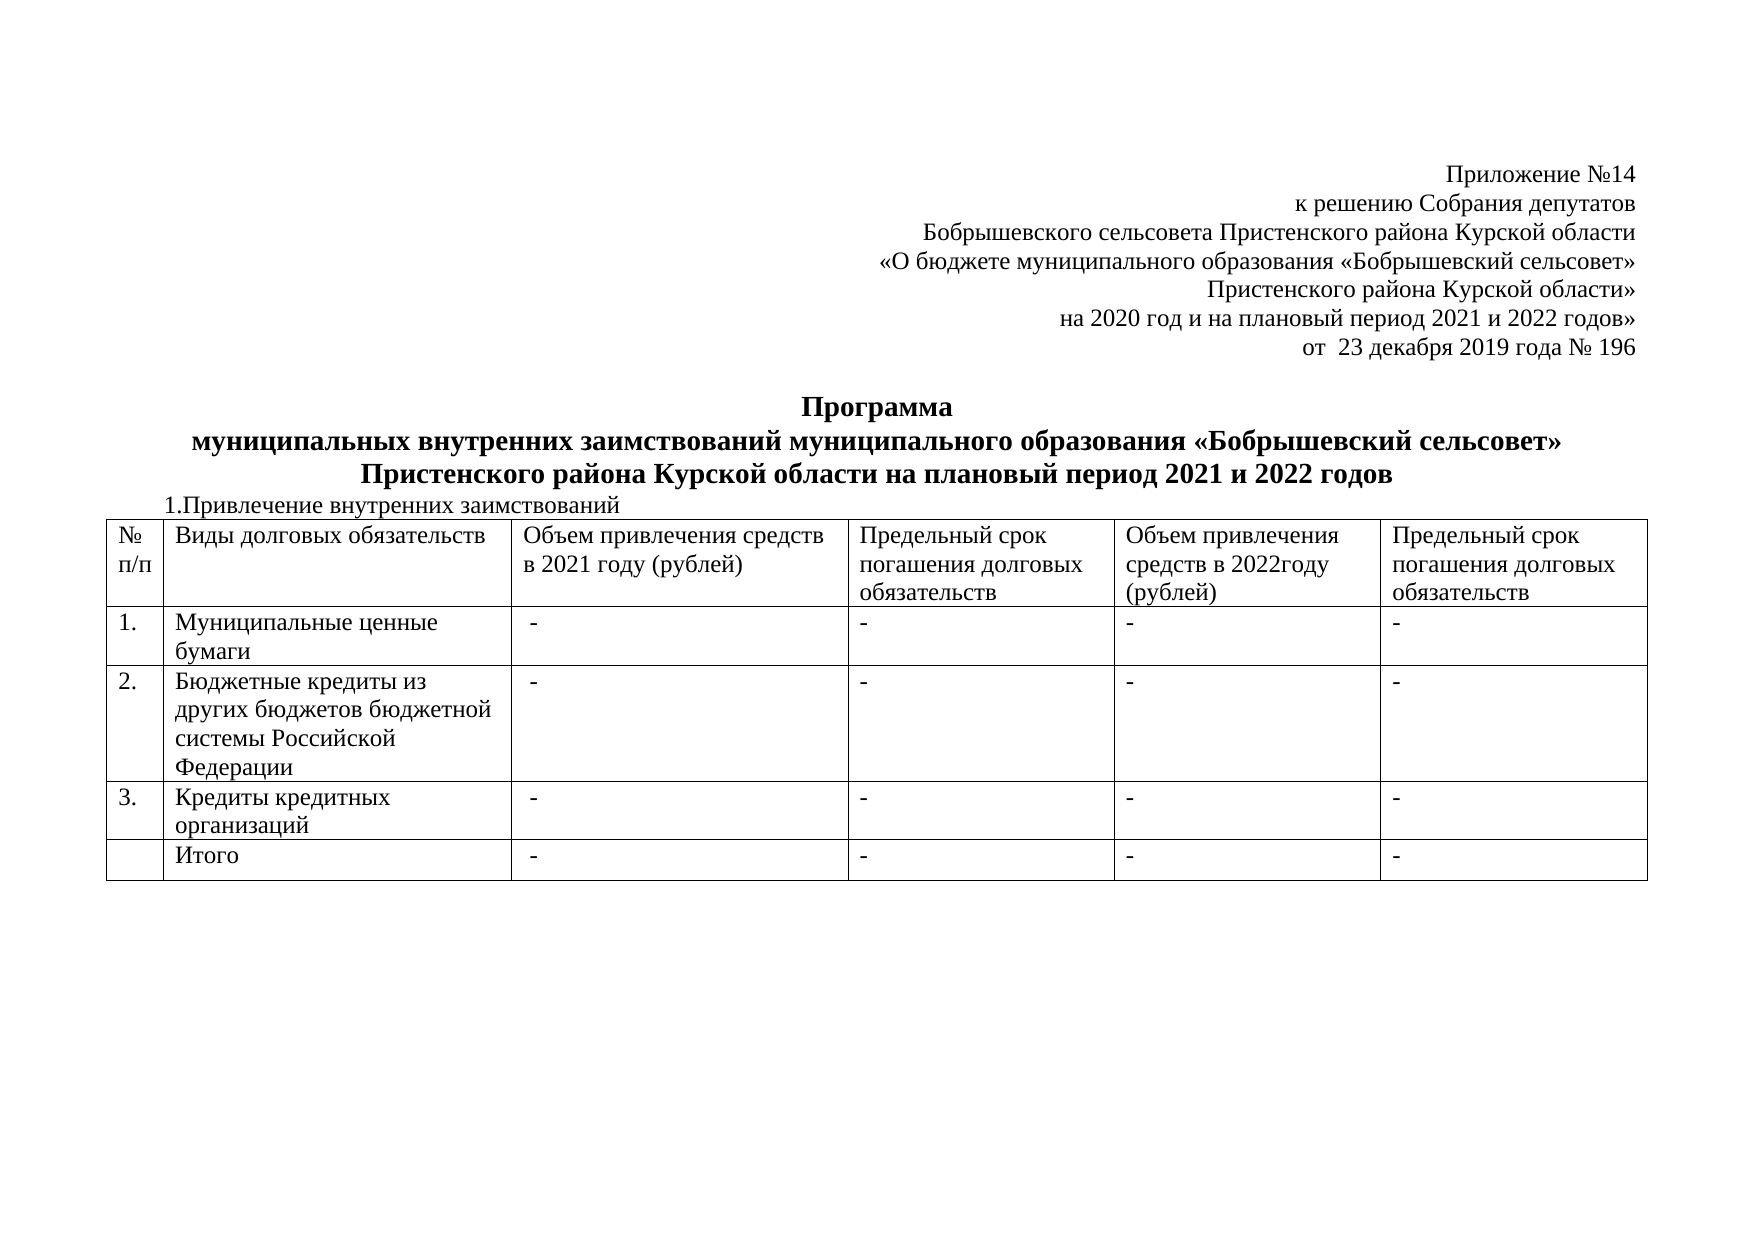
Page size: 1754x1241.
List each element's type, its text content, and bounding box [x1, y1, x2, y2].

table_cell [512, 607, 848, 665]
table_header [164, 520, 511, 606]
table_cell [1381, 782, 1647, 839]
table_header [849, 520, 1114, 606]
text Программа [118, 389, 1636, 423]
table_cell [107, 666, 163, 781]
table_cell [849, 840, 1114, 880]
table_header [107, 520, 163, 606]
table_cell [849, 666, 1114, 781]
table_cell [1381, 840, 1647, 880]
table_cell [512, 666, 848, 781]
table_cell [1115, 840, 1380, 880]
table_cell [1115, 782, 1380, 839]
text Бобрышевского сельсовета Пристенского района Курской области [118, 217, 1636, 246]
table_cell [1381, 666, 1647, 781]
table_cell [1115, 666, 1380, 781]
text 1.Привлечение внутренних заимствований [163, 490, 1636, 519]
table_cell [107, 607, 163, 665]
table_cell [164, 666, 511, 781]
text на 2020 год и на плановый период 2021 и 2022 годов» [118, 303, 1636, 332]
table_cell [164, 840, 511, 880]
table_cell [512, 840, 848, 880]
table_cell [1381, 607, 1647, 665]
text «О бюджете муниципального образования «Бобрышевский сельсовет» [118, 246, 1636, 274]
text к решению Собрания депутатов [118, 188, 1636, 217]
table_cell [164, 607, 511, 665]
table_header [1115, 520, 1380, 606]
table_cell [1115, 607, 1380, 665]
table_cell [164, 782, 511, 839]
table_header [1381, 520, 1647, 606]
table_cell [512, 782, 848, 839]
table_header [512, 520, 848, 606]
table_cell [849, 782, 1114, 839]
text Пристенского района Курской области» [118, 274, 1636, 303]
text Приложение №14 [118, 159, 1636, 188]
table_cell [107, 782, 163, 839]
text муниципальных внутренних заимствований муниципального образования «Бобрышевский сельсовет» Пристенского района Курской области на плановый период 2021 и 2022 годов [118, 423, 1636, 490]
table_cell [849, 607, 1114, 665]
text от 23 декабря 2019 года № 196 [118, 332, 1636, 361]
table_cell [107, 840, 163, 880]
